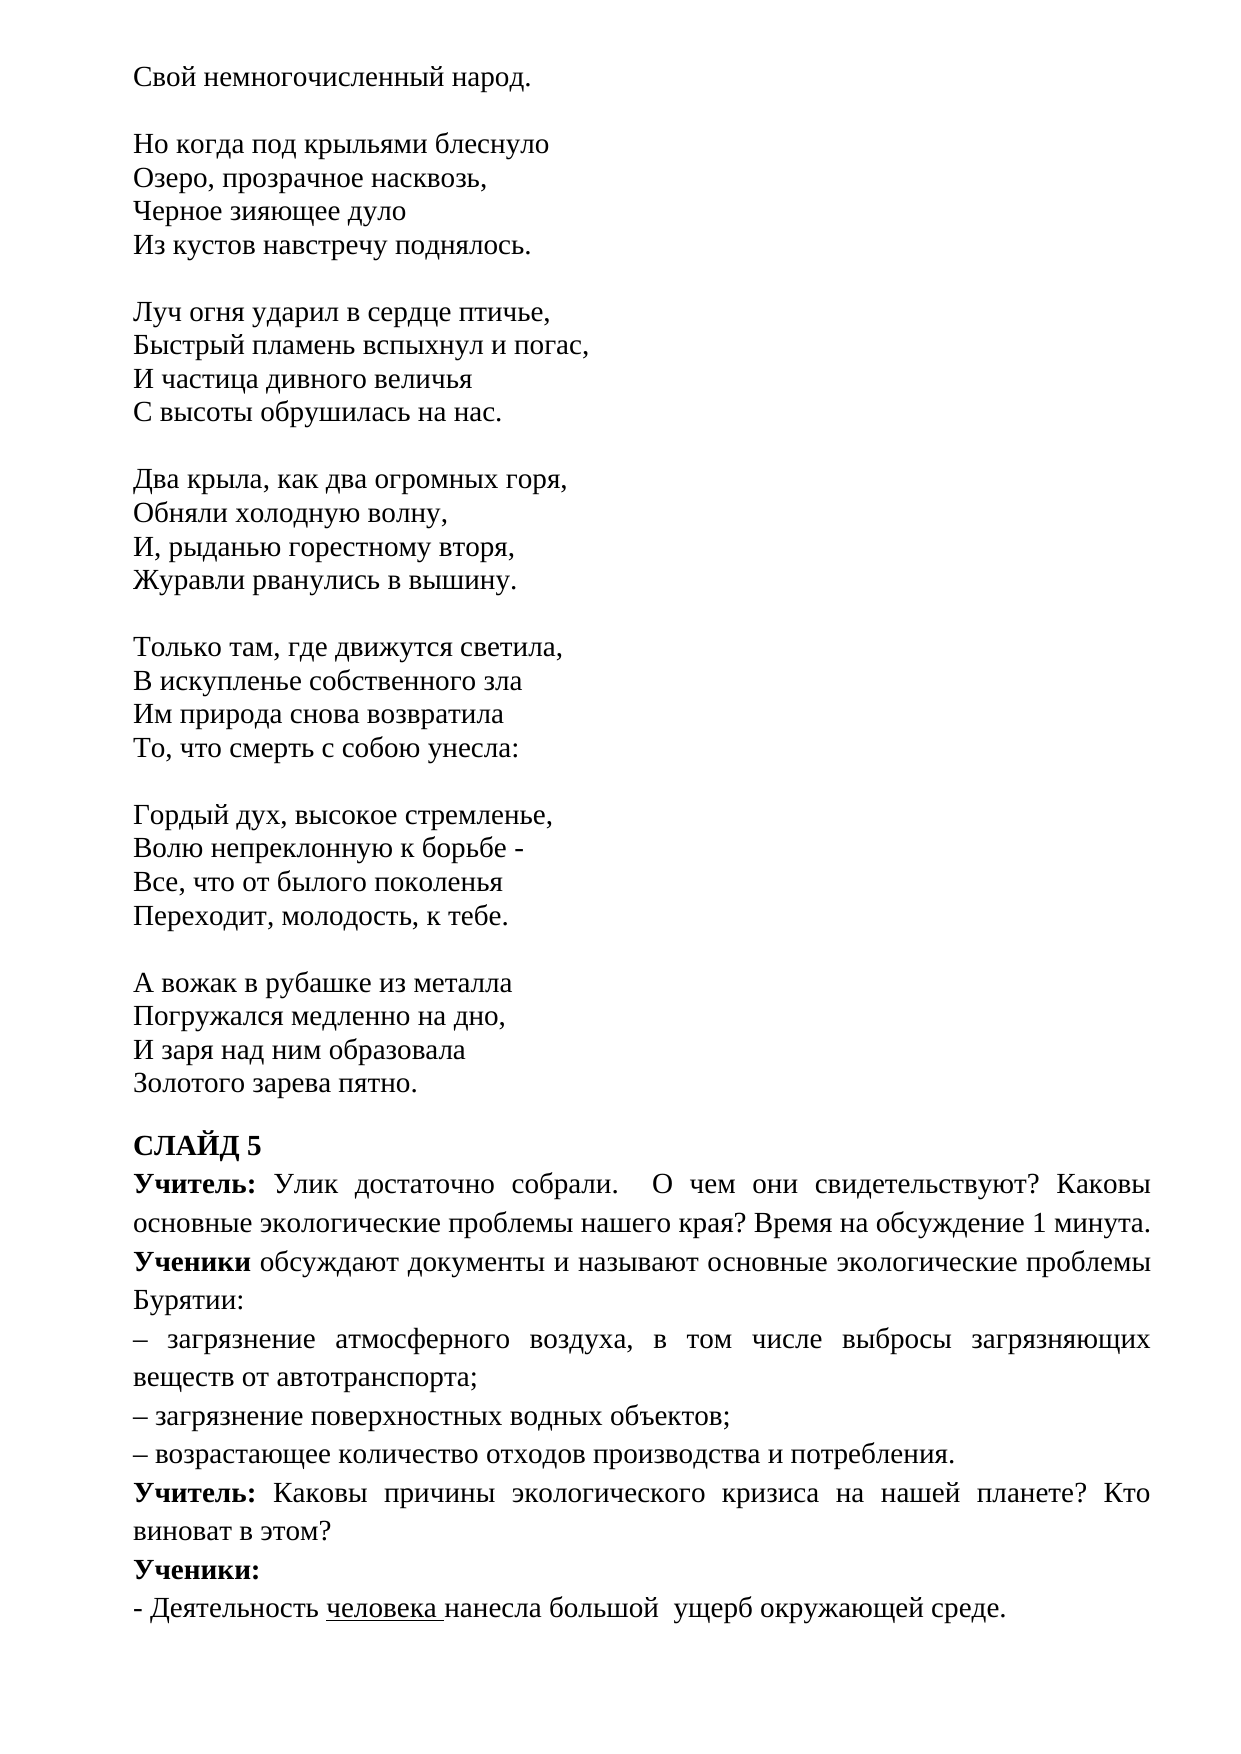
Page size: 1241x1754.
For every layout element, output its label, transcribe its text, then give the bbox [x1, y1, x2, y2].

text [133, 59, 1152, 1099]
text Ученики обсуждают документы и называют основные экологические проблемы Бурятии: [133, 1244, 1152, 1316]
text СЛАЙД 5 [133, 1128, 1152, 1162]
text - Деятельность человека нанесла большой ущерб окружающей среде. [133, 1591, 1152, 1624]
text Ученики: [133, 1552, 1152, 1586]
text – возрастающее количество отходов производства и потребления. [133, 1436, 1152, 1470]
text – загрязнение поверхностных водных объектов; [133, 1398, 1152, 1431]
text Учитель: Улик достаточно собрали. О чем они свидетельствуют? Каковы основные экологические проблемы нашего края? Время на обсуждение 1 минута. [133, 1167, 1152, 1239]
text Учитель: Каковы причины экологического кризиса на нашей планете? Кто виноват в этом? [133, 1475, 1152, 1547]
text – загрязнение атмосферного воздуха, в том числе выбросы загрязняющих веществ от автотранспорта; [133, 1321, 1152, 1393]
